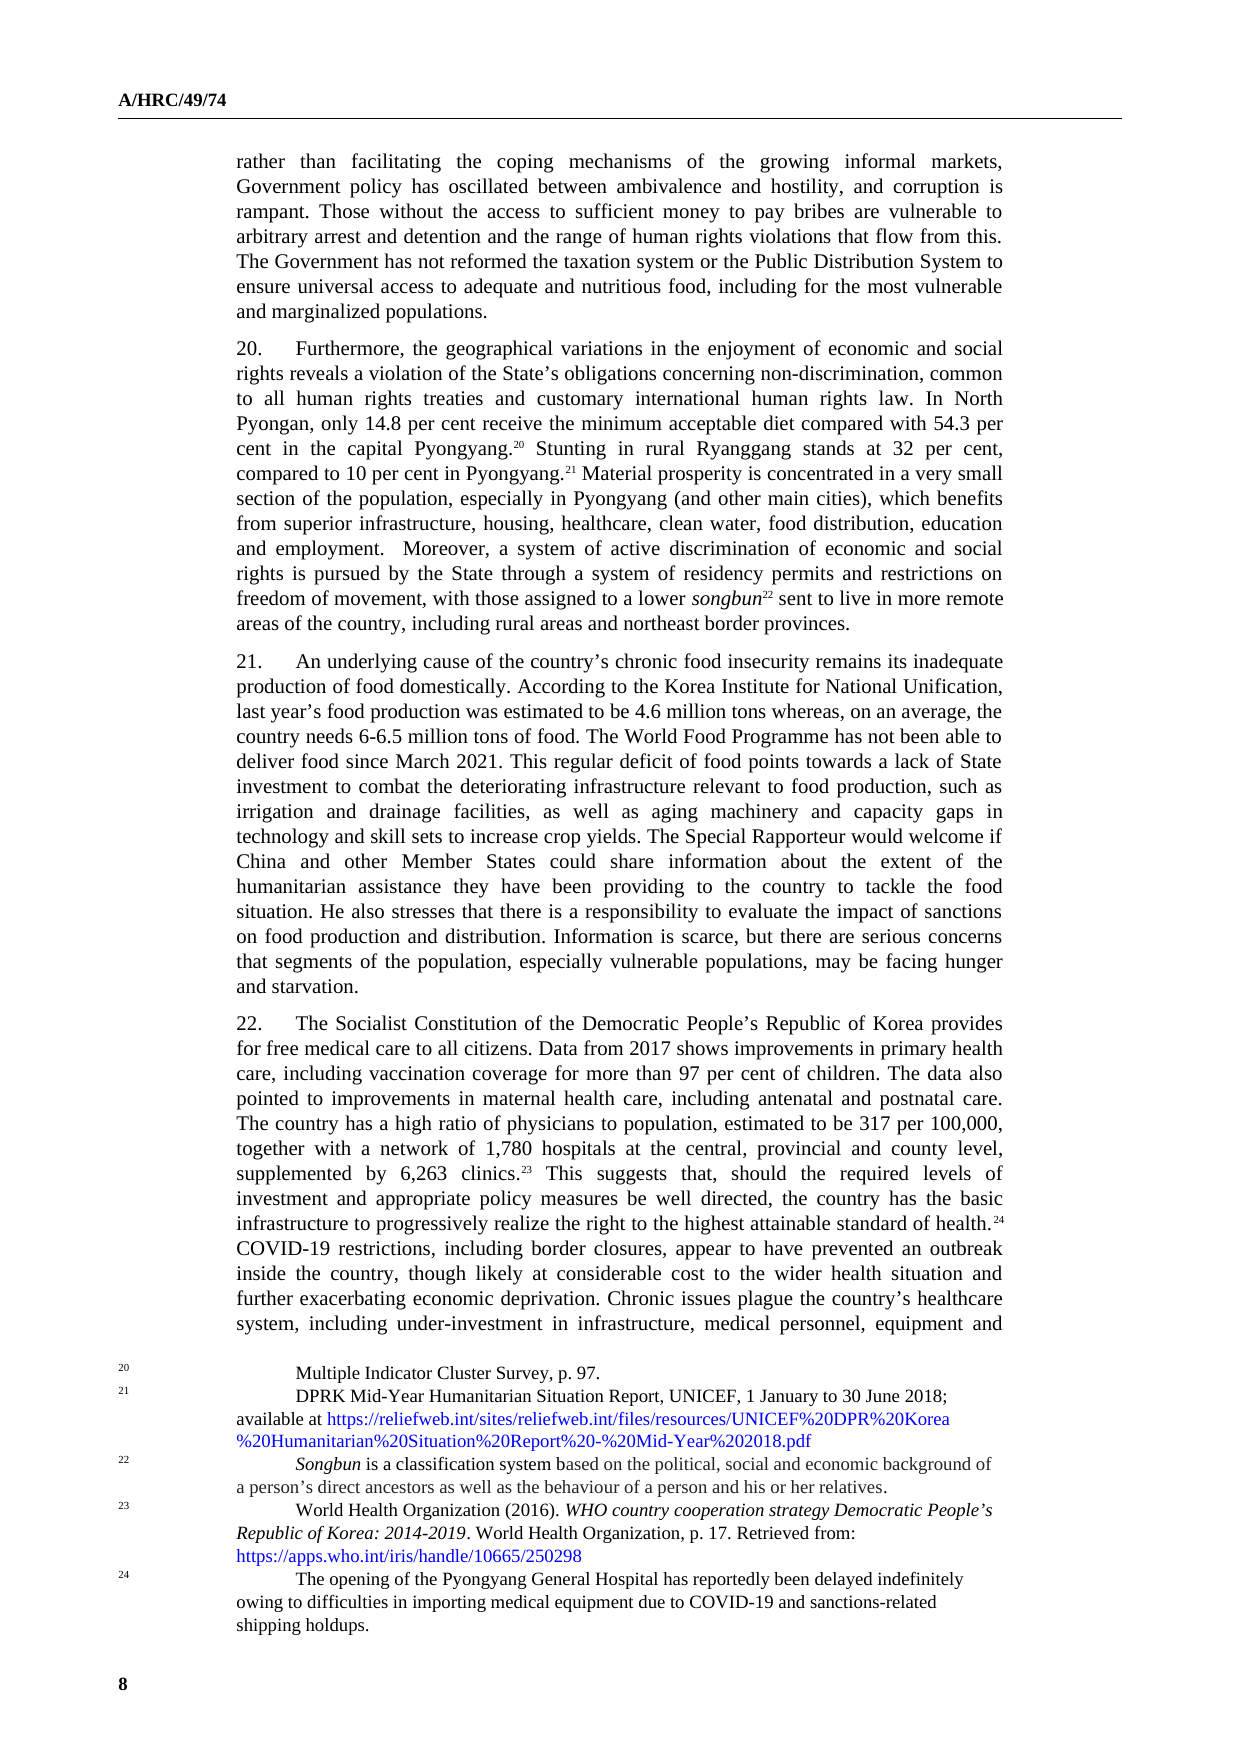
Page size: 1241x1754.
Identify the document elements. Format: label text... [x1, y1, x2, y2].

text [236, 1010, 1004, 1335]
text 21. An underlying cause of the country’s chronic food insecurity remains its inadequate production of food domestically. According to the Korea Institute for National Unification, last year’s food production was estimated to be 4.6 million tons whereas, on an average, the country needs 6-6.5 million tons of food. The World Food Programme has not been able to deliver food since March 2021. This regular deficit of food points towards a lack of State investment to combat the deteriorating infrastructure relevant to food production, such as irrigation and drainage facilities, as well as aging machinery and capacity gaps in technology and skill sets to increase crop yields. The Special Rapporteur would welcome if China and other Member States could share information about the extent of the humanitarian assistance they have been providing to the country to tackle the food situation. He also stresses that there is a responsibility to evaluate the impact of sanctions on food production and distribution. Information is scarce, but there are serious concerns that segments of the population, especially vulnerable populations, may be facing hunger and starvation. [236, 648, 1004, 998]
text 20. Furthermore, the geographical variations in the enjoyment of economic and social rights reveals a violation of the State’s obligations concerning non-discrimination, common to all human rights treaties and customary international human rights law. In North Pyongan, only 14.8 per cent receive the minimum acceptable diet compared with 54.3 per cent in the capital Pyongyang. Stunting in rural Ryanggang stands at 32 per cent, compared to 10 per cent in Pyongyang. Material prosperity is concentrated in a very small section of the population, especially in Pyongyang (and other main cities), which benefits from superior infrastructure, housing, healthcare, clean water, food distribution, education and employment. Moreover, a system of active discrimination of economic and social rights is pursued by the State through a system of residency permits and restrictions on freedom of movement, with those assigned to a lower songbun sent to live in more remote areas of the country, including rural areas and northeast border provinces. [236, 335, 1004, 635]
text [236, 148, 1004, 323]
